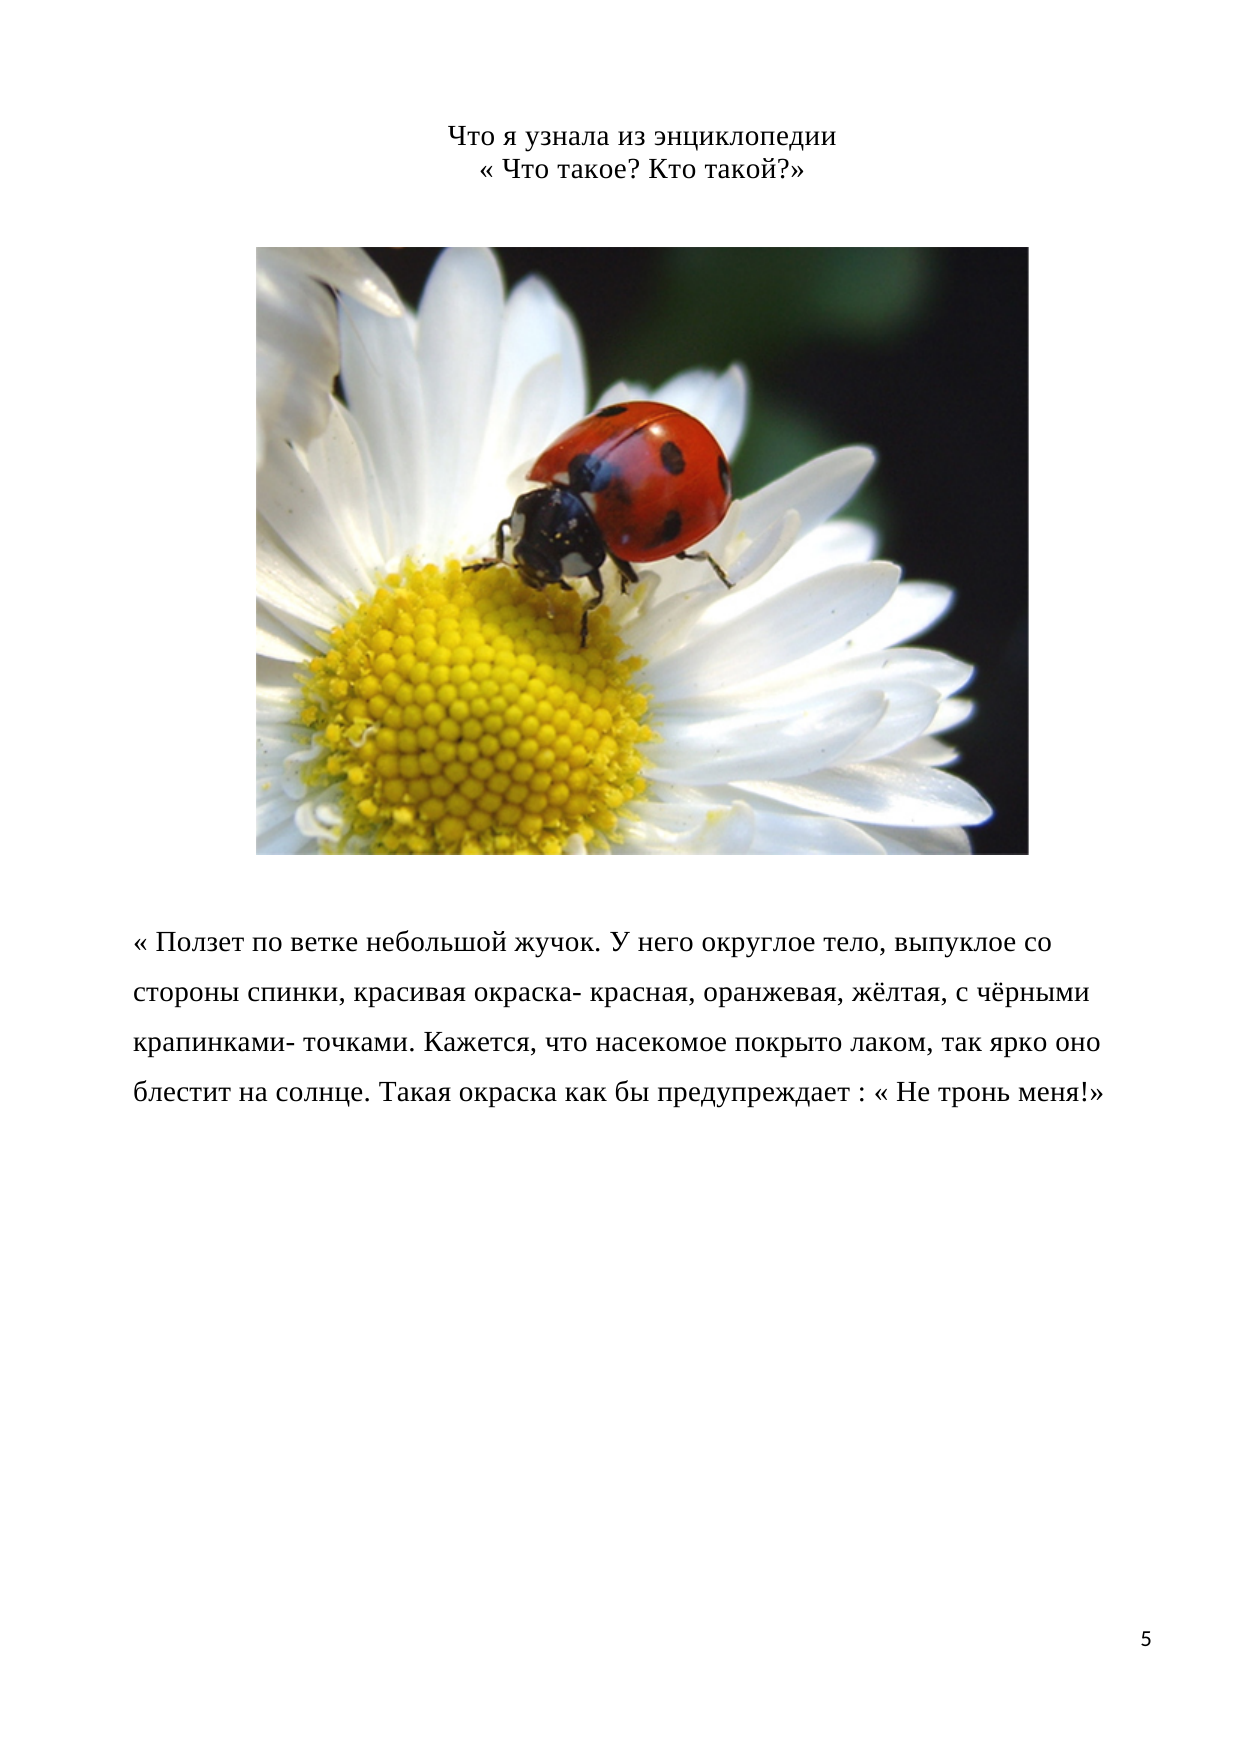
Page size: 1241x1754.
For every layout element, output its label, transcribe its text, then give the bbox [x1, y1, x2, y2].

picture [256, 247, 1029, 855]
text « Что такое? Кто такой?» [133, 152, 1152, 185]
text « Ползет по ветке небольшой жучок. У него округлое тело, выпуклое со стороны спинки, красивая окраска- красная, оранжевая, жёлтая, с чёрными крапинками- точками. Кажется, что насекомое покрыто лаком, так ярко оно блестит на солнце. Такая окраска как бы предупреждает : « Не тронь меня!» [133, 924, 1152, 1108]
text Что я узнала из энциклопедии [133, 118, 1152, 152]
